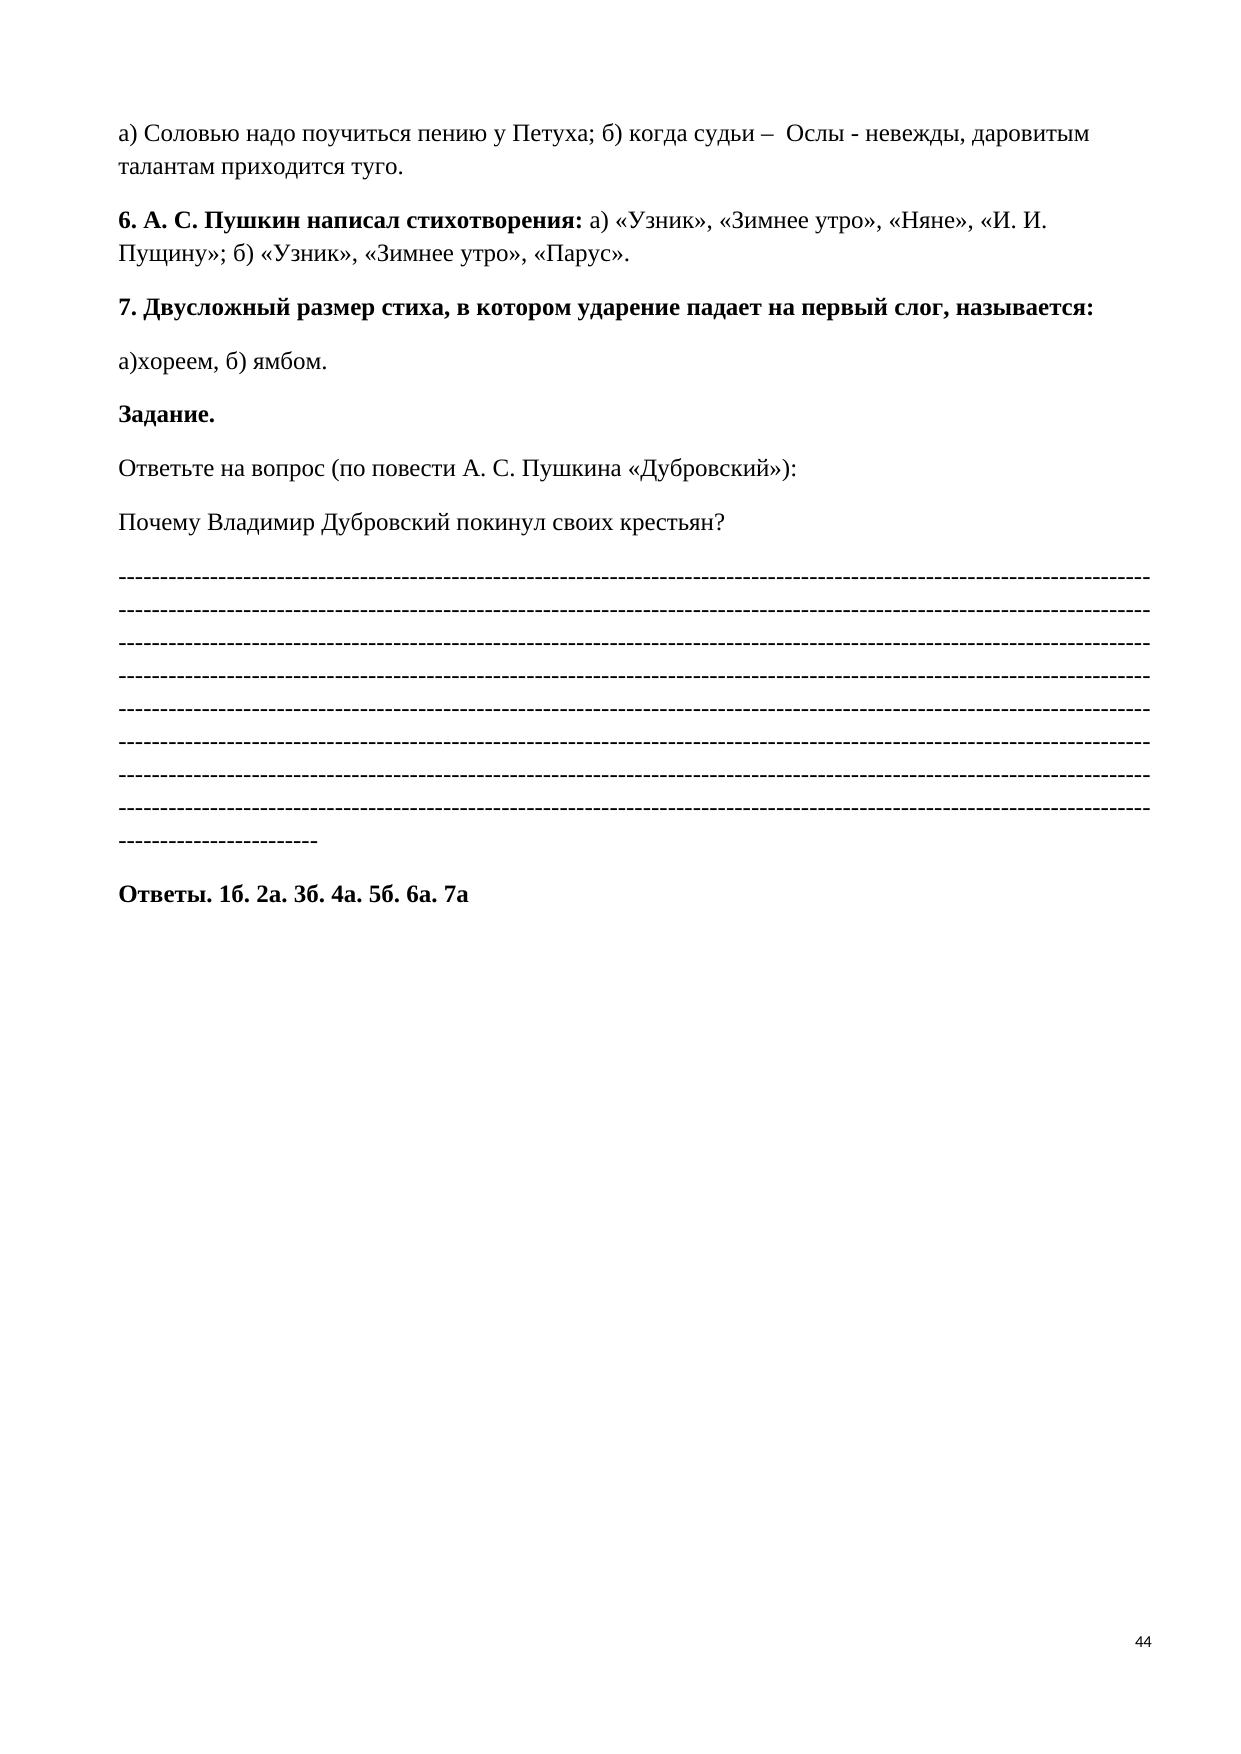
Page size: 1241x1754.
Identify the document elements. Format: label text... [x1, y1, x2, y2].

text -------------------------------------------------------------------------------------------------------------------------------------------------------------------------------------------------------------------------------------------------------------------------------------------------------------------------------------------------------------------------------------------------------------------------------------------------------------------------------------------------------------------------------------------------------------------------------------------------------------------------------------------------------------------------------------------------------------------------------------------------------------------------------------------------------------------------------------------------------------------------------------------------------------------------------------------------------------------------------------------------------------------------------------------------------- [118, 561, 1152, 854]
text 7. Двусложный размер стиха, в котором ударение падает на первый слог, называется: [118, 292, 1152, 321]
text 6. А. С. Пушкин написал стихотворения: а) «Узник», «Зимнее утро», «Няне», «И. И. Пущину»; б) «Узник», «Зимнее утро», «Парус». [118, 205, 1152, 267]
text Ответьте на вопрос (по повести А. С. Пушкина «Дубровский»): [118, 453, 1152, 482]
text а) Соловью надо поучиться пению у Петуха; б) когда судьи – Ослы - невежды, даровитым талантам приходится туго. [118, 118, 1152, 180]
text Задание. [118, 399, 1152, 428]
text Ответы. 1б. 2а. 3б. 4а. 5б. 6а. 7а [118, 879, 1152, 908]
text а)хореем, б) ямбом. [118, 346, 1152, 374]
text Почему Владимир Дубровский покинул своих крестьян? [118, 507, 1152, 536]
